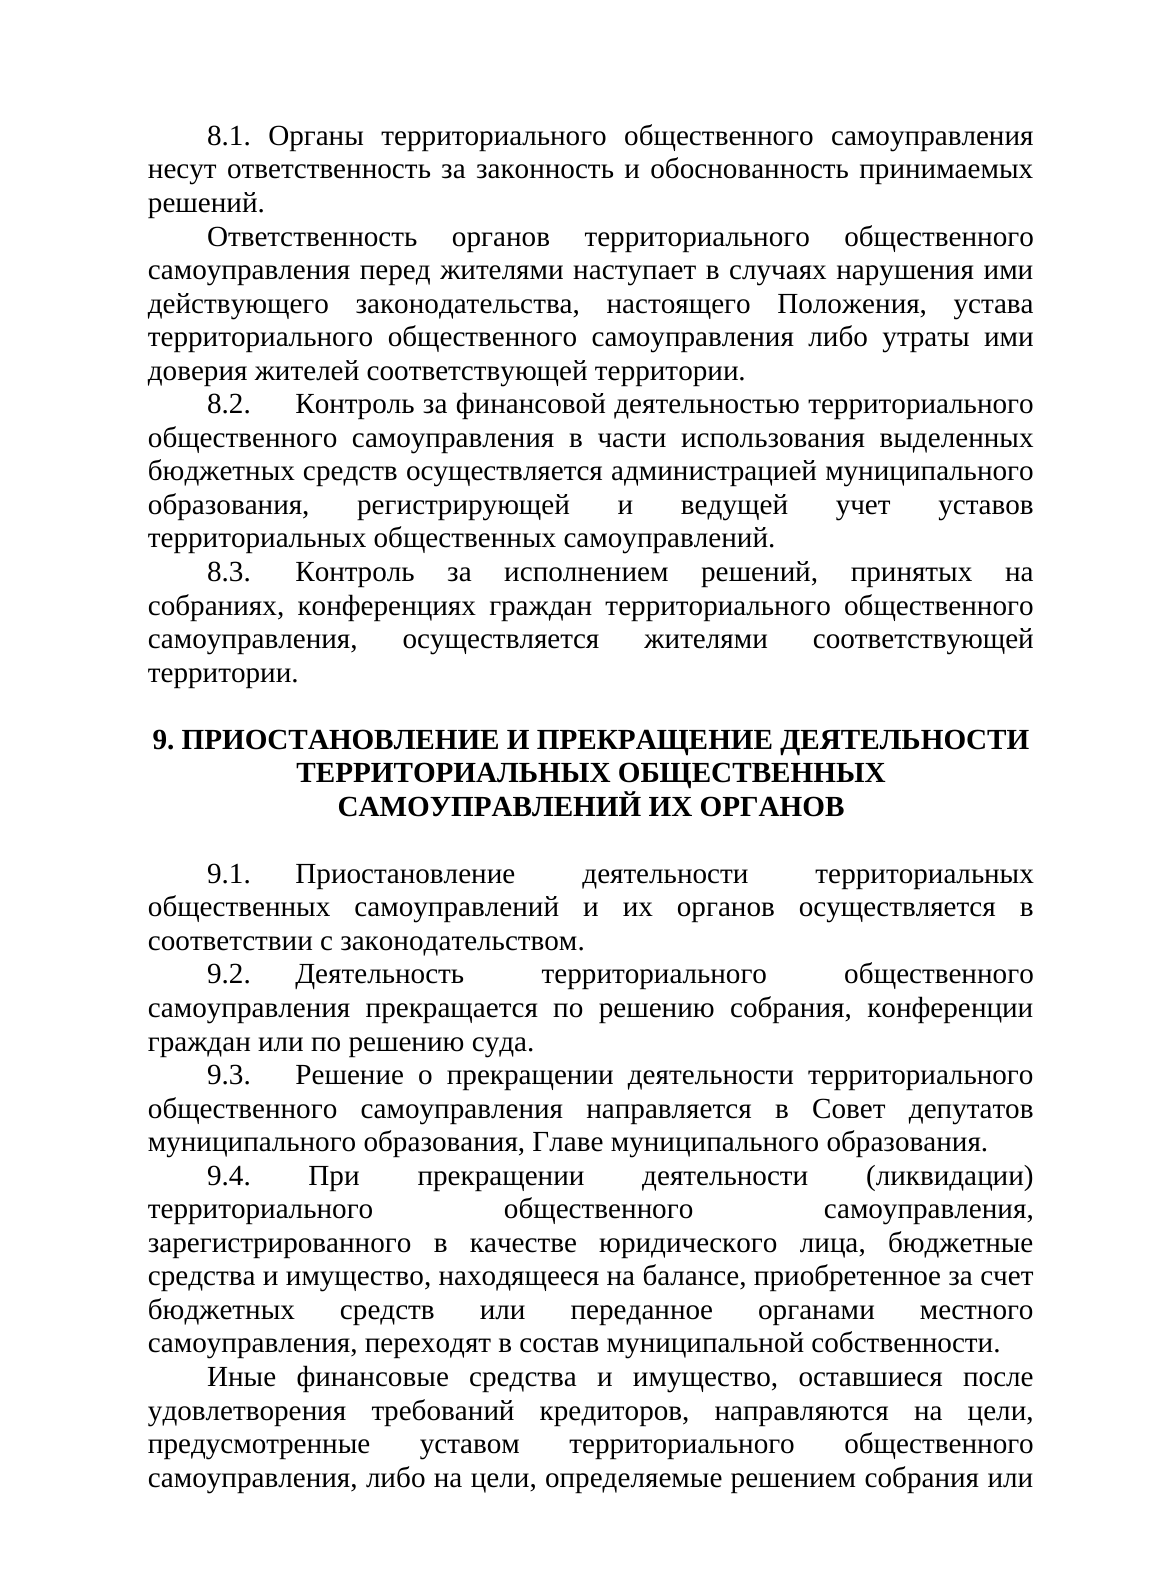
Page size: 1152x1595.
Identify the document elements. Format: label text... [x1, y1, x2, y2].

list Решение о прекращении деятельности территориального общественного самоуправления направляется в Совет депутатов муниципального образования, Главе муниципального образования. [148, 1057, 1034, 1158]
text Ответственность органов территориального общественного самоуправления перед жителями наступает в случаях нарушения ими действующего законодательства, настоящего Положения, устава территориального общественного самоуправления либо утраты ими доверия жителей соответствующей территории. [148, 219, 1034, 386]
text 8.1. Органы территориального общественного самоуправления несут ответственность за законность и обоснованность принимаемых решений. [148, 118, 1034, 219]
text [148, 1359, 1034, 1493]
list Контроль за исполнением решений, принятых на собраниях, конференциях граждан территориального общественного самоуправления, осуществляется жителями соответствующей территории. [148, 554, 1034, 688]
list Приостановление деятельности территориальных общественных самоуправлений и их органов осуществляется в соответствии с законодательством. [148, 856, 1034, 957]
text ТЕРРИТОРИАЛЬНЫХ ОБЩЕСТВЕННЫХ САМОУПРАВЛЕНИЙ ИХ ОРГАНОВ [148, 755, 1034, 822]
list 9. ПРИОСТАНОВЛЕНИЕ И ПРЕКРАЩЕНИЕ ДЕЯТЕЛЬНОСТИ [148, 722, 1034, 755]
list Деятельность территориального общественного самоуправления прекращается по решению собрания, конференции граждан или по решению суда. [148, 957, 1034, 1057]
list Контроль за финансовой деятельностью территориального общественного самоуправления в части использования выделенных бюджетных средств осуществляется администрацией муниципального образования, регистрирующей и ведущей учет уставов территориальных общественных самоуправлений. [148, 386, 1034, 554]
text 9.4. При прекращении деятельности (ликвидации) территориального общественного самоуправления, зарегистрированного в качестве юридического лица, бюджетные средства и имущество, находящееся на балансе, приобретенное за счет бюджетных средств или переданное органами местного самоуправления, переходят в состав муниципальной собственности. [148, 1158, 1034, 1359]
